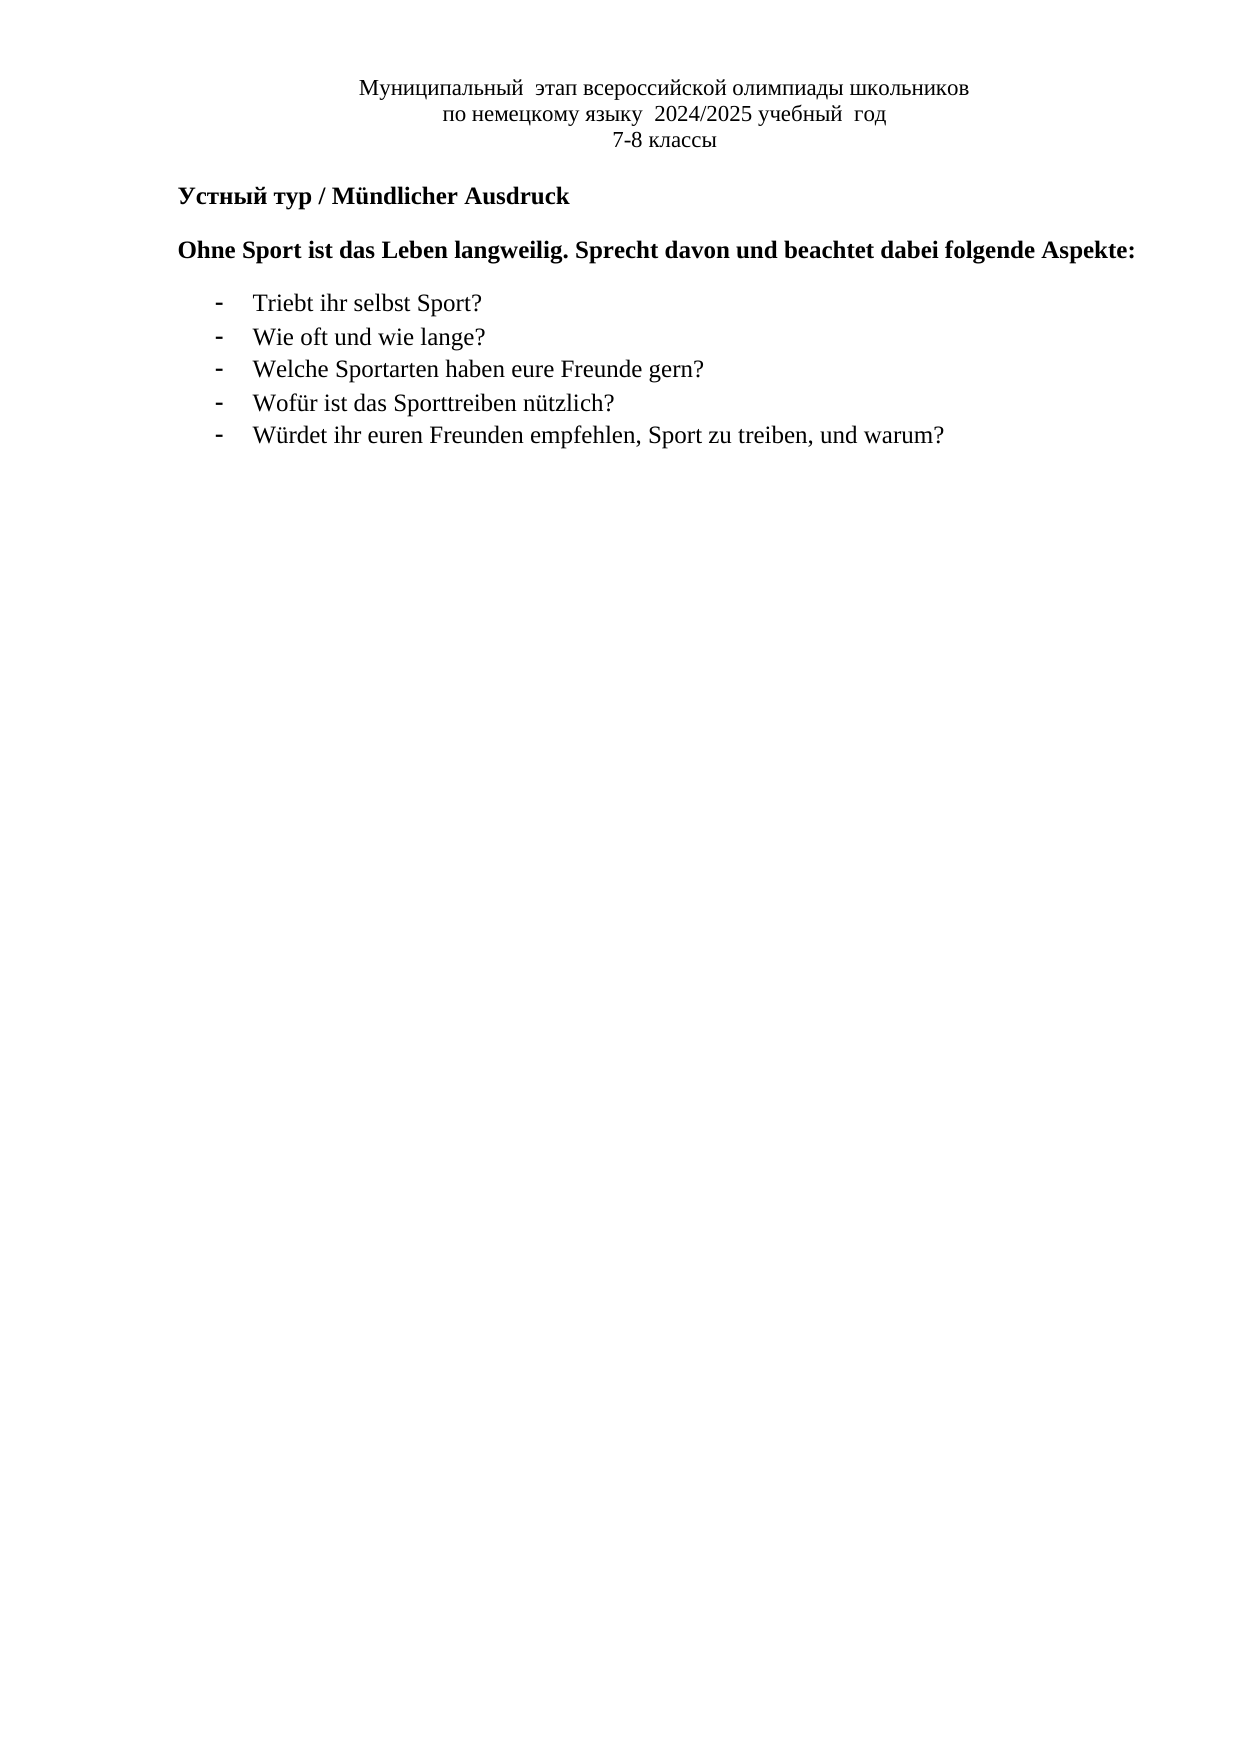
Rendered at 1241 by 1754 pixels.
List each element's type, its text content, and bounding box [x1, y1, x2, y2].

text Устный тур / Mündlicher Ausdruck [177, 181, 1152, 209]
list Wie oft und wie lange? [215, 322, 1152, 350]
list Würdet ihr euren Freunden empfehlen, Sport zu treiben, und warum? [215, 421, 1152, 449]
text Ohne Sport ist das Leben langweilig. Sprecht davon und beachtet dabei folgende Aspekte: [177, 235, 1152, 263]
list Welche Sportarten haben eure Freunde gern? [215, 354, 1152, 383]
list Triebt ihr selbst Sport? [215, 288, 1152, 317]
list Wofür ist das Sporttreiben nützlich? [215, 388, 1152, 416]
